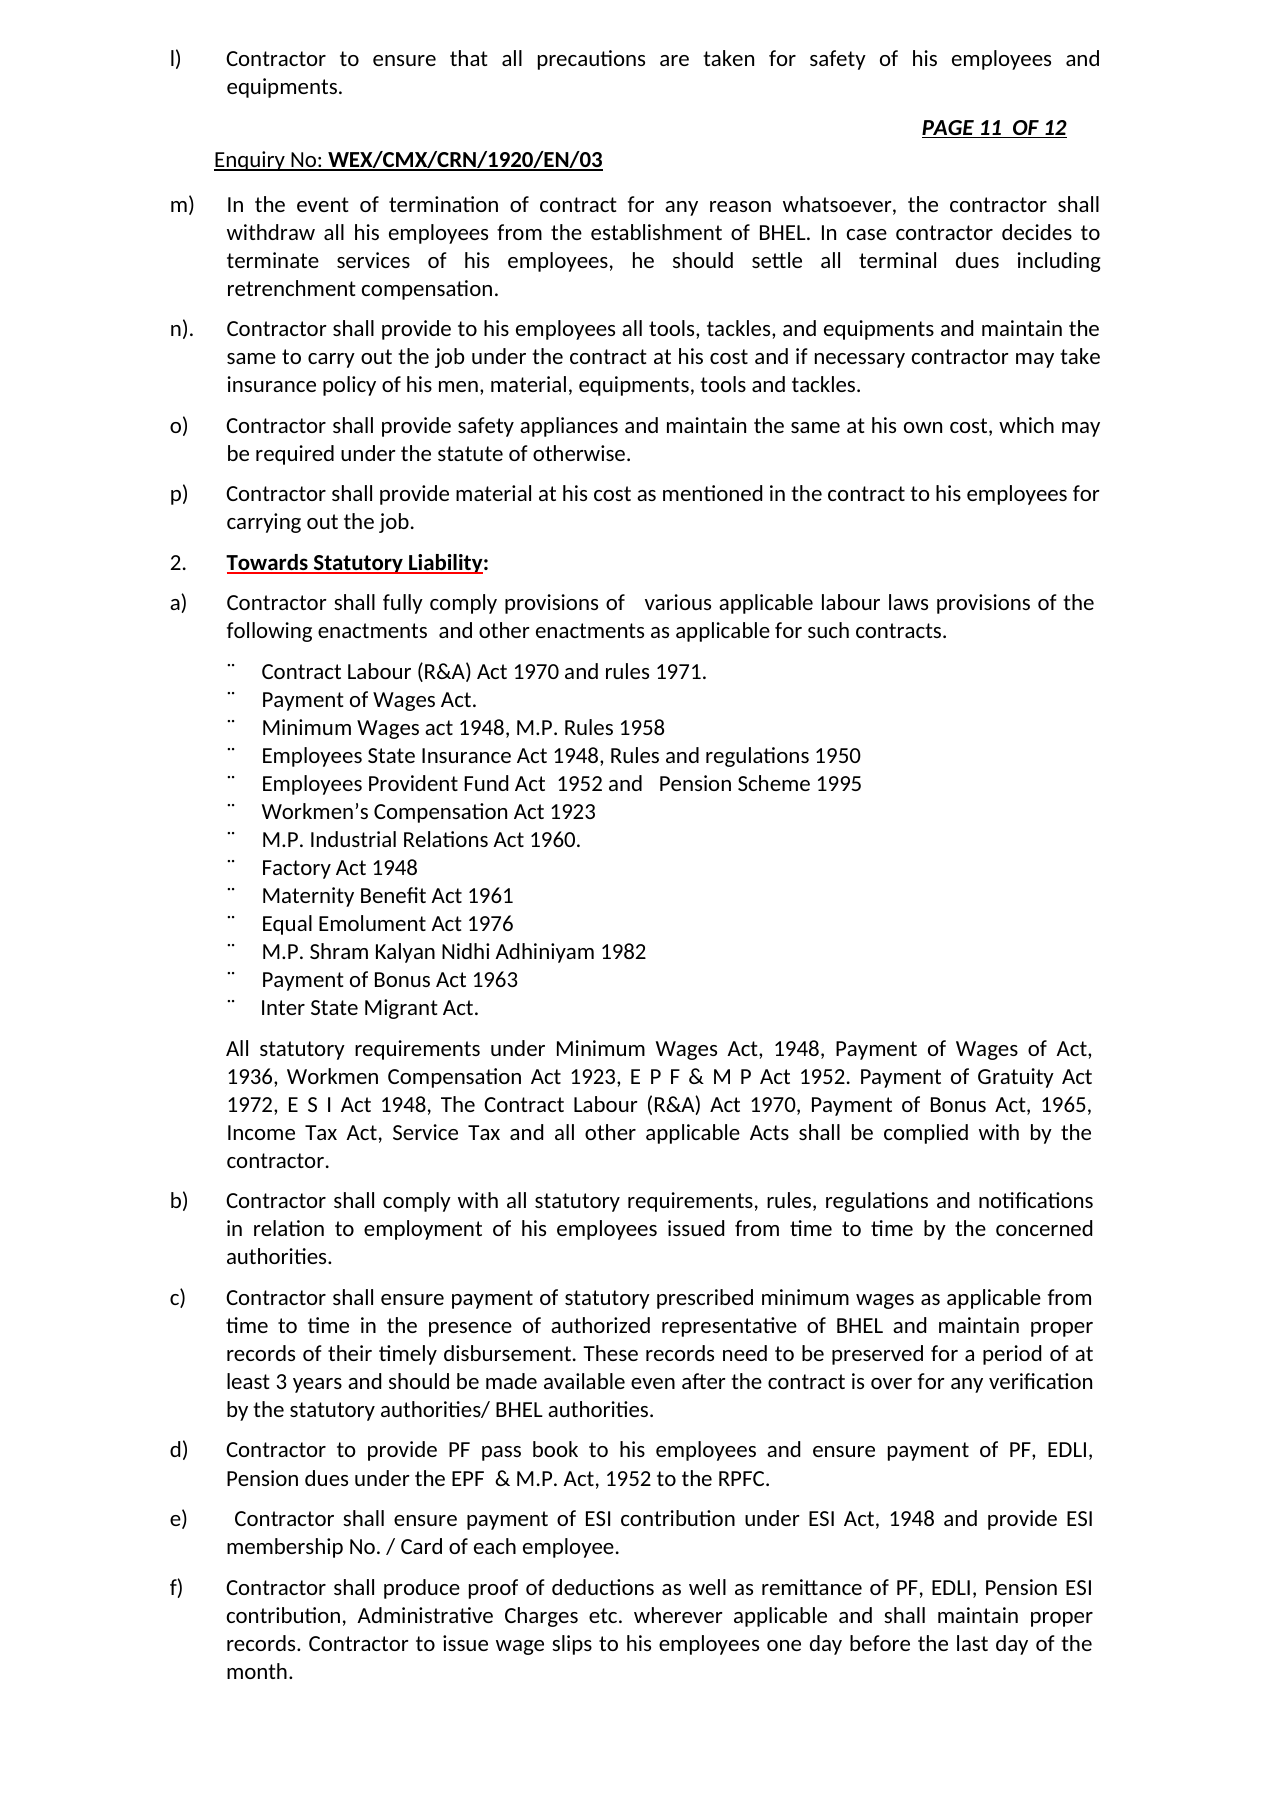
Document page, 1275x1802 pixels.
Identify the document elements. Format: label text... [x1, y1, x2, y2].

list Contractor shall produce proof of deductions as well as remittance of PF, EDLI, Pension ESI contribution, Administrative Charges etc. wherever applicable and shall maintain proper records. Contractor to issue wage slips to his employees one day before the last day of the month. [169, 1573, 1095, 1685]
text a) Contractor shall fully comply provisions of various applicable labour laws provisions of the following enactments and other enactments as applicable for such contracts. [169, 588, 1095, 644]
list Contractor shall ensure payment of ESI contribution under ESI Act, 1948 and provide ESI membership No. / Card of each employee. [169, 1504, 1095, 1560]
text ¨ Inter State Migrant Act. [226, 993, 1095, 1021]
text n). Contractor shall provide to his employees all tools, tackles, and equipments and maintain the same to carry out the job under the contract at his cost and if necessary contractor may take insurance policy of his men, material, equipments, tools and tackles. [169, 314, 1102, 398]
text ¨ M.P. Industrial Relations Act 1960. [226, 825, 1095, 853]
list Contractor shall comply with all statutory requirements, rules, regulations and notifications in relation to employment of his employees issued from time to time by the concerned authorities. [169, 1186, 1095, 1271]
text 2. Towards Statutory Liability: [169, 548, 1095, 576]
list Contractor to provide PF pass book to his employees and ensure payment of PF, EDLI, Pension dues under the EPF & M.P. Act, 1952 to the RPFC. [169, 1436, 1095, 1492]
text ¨ Workmen’s Compensation Act 1923 [226, 797, 1095, 825]
list Contractor to ensure that all precautions are taken for safety of his employees and equipments. [169, 44, 1102, 100]
text All statutory requirements under Minimum Wages Act, 1948, Payment of Wages of Act, 1936, Workmen Compensation Act 1923, E P F & M P Act 1952. Payment of Gratuity Act 1972, E S I Act 1948, The Contract Labour (R&A) Act 1970, Payment of Bonus Act, 1965, Income Tax Act, Service Tax and all other applicable Acts shall be complied with by the contractor. [226, 1034, 1095, 1174]
text ¨ Payment of Wages Act. [226, 685, 1095, 713]
text ¨ M.P. Shram Kalyan Nidhi Adhiniyam 1982 [226, 937, 1095, 965]
list PAGE 11 OF 12 [282, 113, 1066, 141]
list Enquiry No: WEX/CMX/CRN/1920/EN/03 [214, 145, 1095, 173]
list Contractor shall provide safety appliances and maintain the same at his own cost, which may be required under the statute of otherwise. [169, 411, 1102, 467]
text ¨ Payment of Bonus Act 1963 [226, 965, 1095, 993]
text ¨ Equal Emolument Act 1976 [226, 909, 1095, 937]
text ¨ Employees Provident Fund Act 1952 and Pension Scheme 1995 [226, 769, 1095, 797]
text m) In the event of termination of contract for any reason whatsoever, the contractor shall withdraw all his employees from the establishment of BHEL. In case contractor decides to terminate services of his employees, he should settle all terminal dues including retrenchment compensation. [169, 190, 1102, 302]
text ¨ Factory Act 1948 [226, 853, 1095, 881]
text ¨ Maternity Benefit Act 1961 [226, 881, 1095, 909]
text ¨ Contract Labour (R&A) Act 1970 and rules 1971. [226, 657, 1095, 685]
list Contractor shall provide material at his cost as mentioned in the contract to his employees for carrying out the job. [169, 479, 1102, 536]
list Contractor shall ensure payment of statutory prescribed minimum wages as applicable from time to time in the presence of authorized representative of BHEL and maintain proper records of their timely disbursement. These records need to be preserved for a period of at least 3 years and should be made available even after the contract is over for any verification by the statutory authorities/ BHEL authorities. [169, 1283, 1095, 1423]
text ¨ Employees State Insurance Act 1948, Rules and regulations 1950 [226, 741, 1095, 769]
text ¨ Minimum Wages act .P. Rules 1958 [226, 713, 1095, 741]
